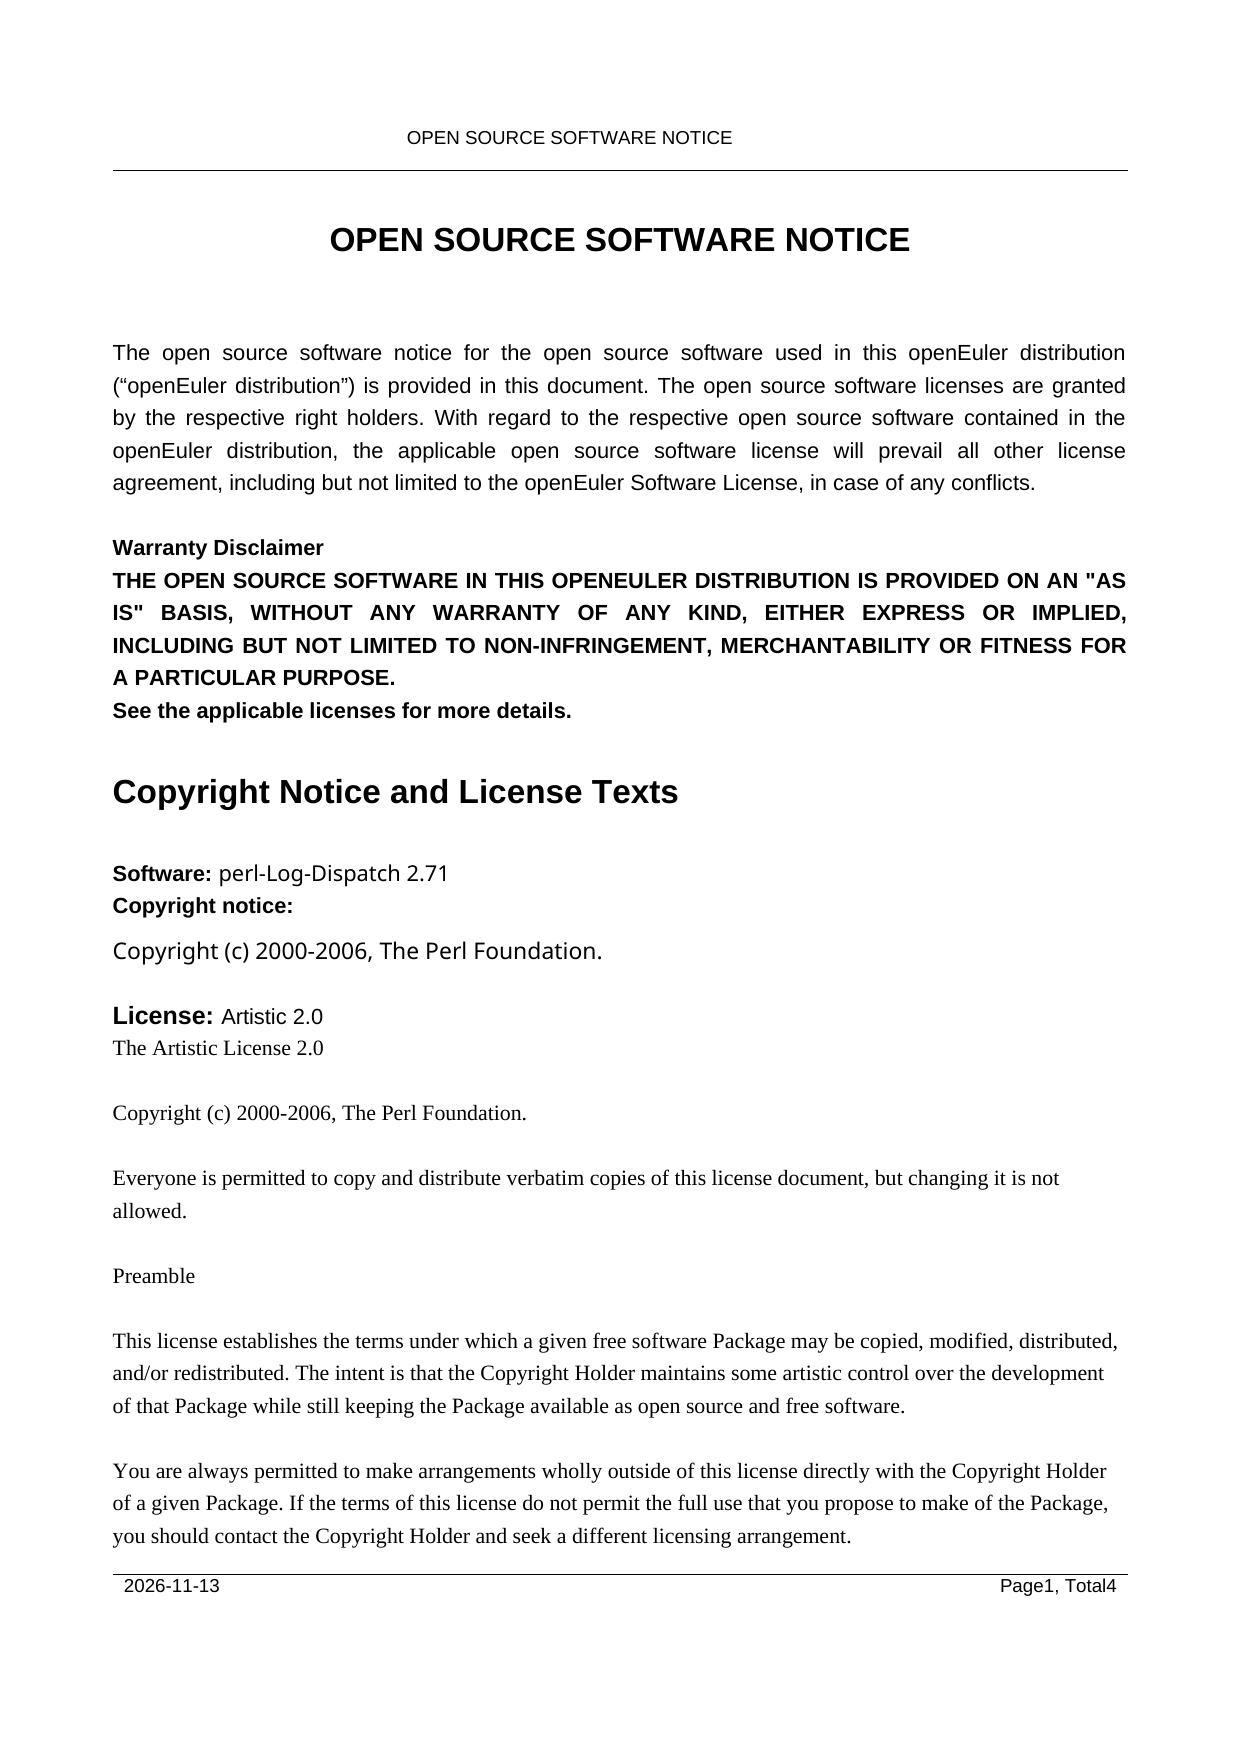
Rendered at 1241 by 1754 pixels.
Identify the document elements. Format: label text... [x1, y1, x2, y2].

text THE OPEN SOURCE SOFTWARE IN THIS OPENEULER DISTRIBUTION IS PROVIDED ON AN "AS IS" BASIS, WITHOUT ANY WARRANTY OF ANY KIND, EITHER EXPRESS OR IMPLIED, INCLUDING BUT NOT LIMITED TO NON-INFRINGEMENT, MERCHANTABILITY OR FITNESS FOR A PARTICULAR PURPOSE. See the applicable licenses for more details. [112, 564, 1128, 726]
text OPEN SOURCE SOFTWARE NOTICE [112, 206, 1128, 271]
title Software: perl-Log-Dispatch 2.71 [112, 856, 1128, 889]
text License: Artistic 2.0 [112, 999, 1128, 1031]
text The Artistic License 2.0 [112, 1031, 1128, 1064]
text Warranty Disclaimer [112, 531, 1128, 564]
text This license establishes the terms under which a given free software Package may be copied, modified, distributed, and/or redistributed. The intent is that the Copyright Holder maintains some artistic control over the development of that Package while still keeping the Package available as open source and free software. [112, 1324, 1128, 1421]
text The open source software notice for the open source software used in this openEuler distribution (“openEuler distribution”) is provided in this document. The open source software licenses are granted by the respective right holders. With regard to the respective open source software contained in the openEuler distribution, the applicable open source software license will prevail all other license agreement, including but not limited to the openEuler Software License, in case of any conflicts. [112, 336, 1128, 499]
text Copyright Notice and License Texts [112, 759, 1128, 824]
text Copyright (c) 2000-2006, The Perl Foundation. [112, 1096, 1128, 1129]
text Everyone is permitted to copy and distribute verbatim copies of this license document, but changing it is not allowed. [112, 1161, 1128, 1226]
text You are always permitted to make arrangements wholly outside of this license directly with the Copyright Holder of a given Package. If the terms of this license do not permit the full use that you propose to make of the Package, you should contact the Copyright Holder and seek a different licensing arrangement. [112, 1454, 1128, 1551]
text Copyright notice: [112, 889, 1128, 921]
text Preamble [112, 1259, 1128, 1291]
text Copyright (c) 2000-2006, The Perl Foundation. [112, 934, 1128, 999]
